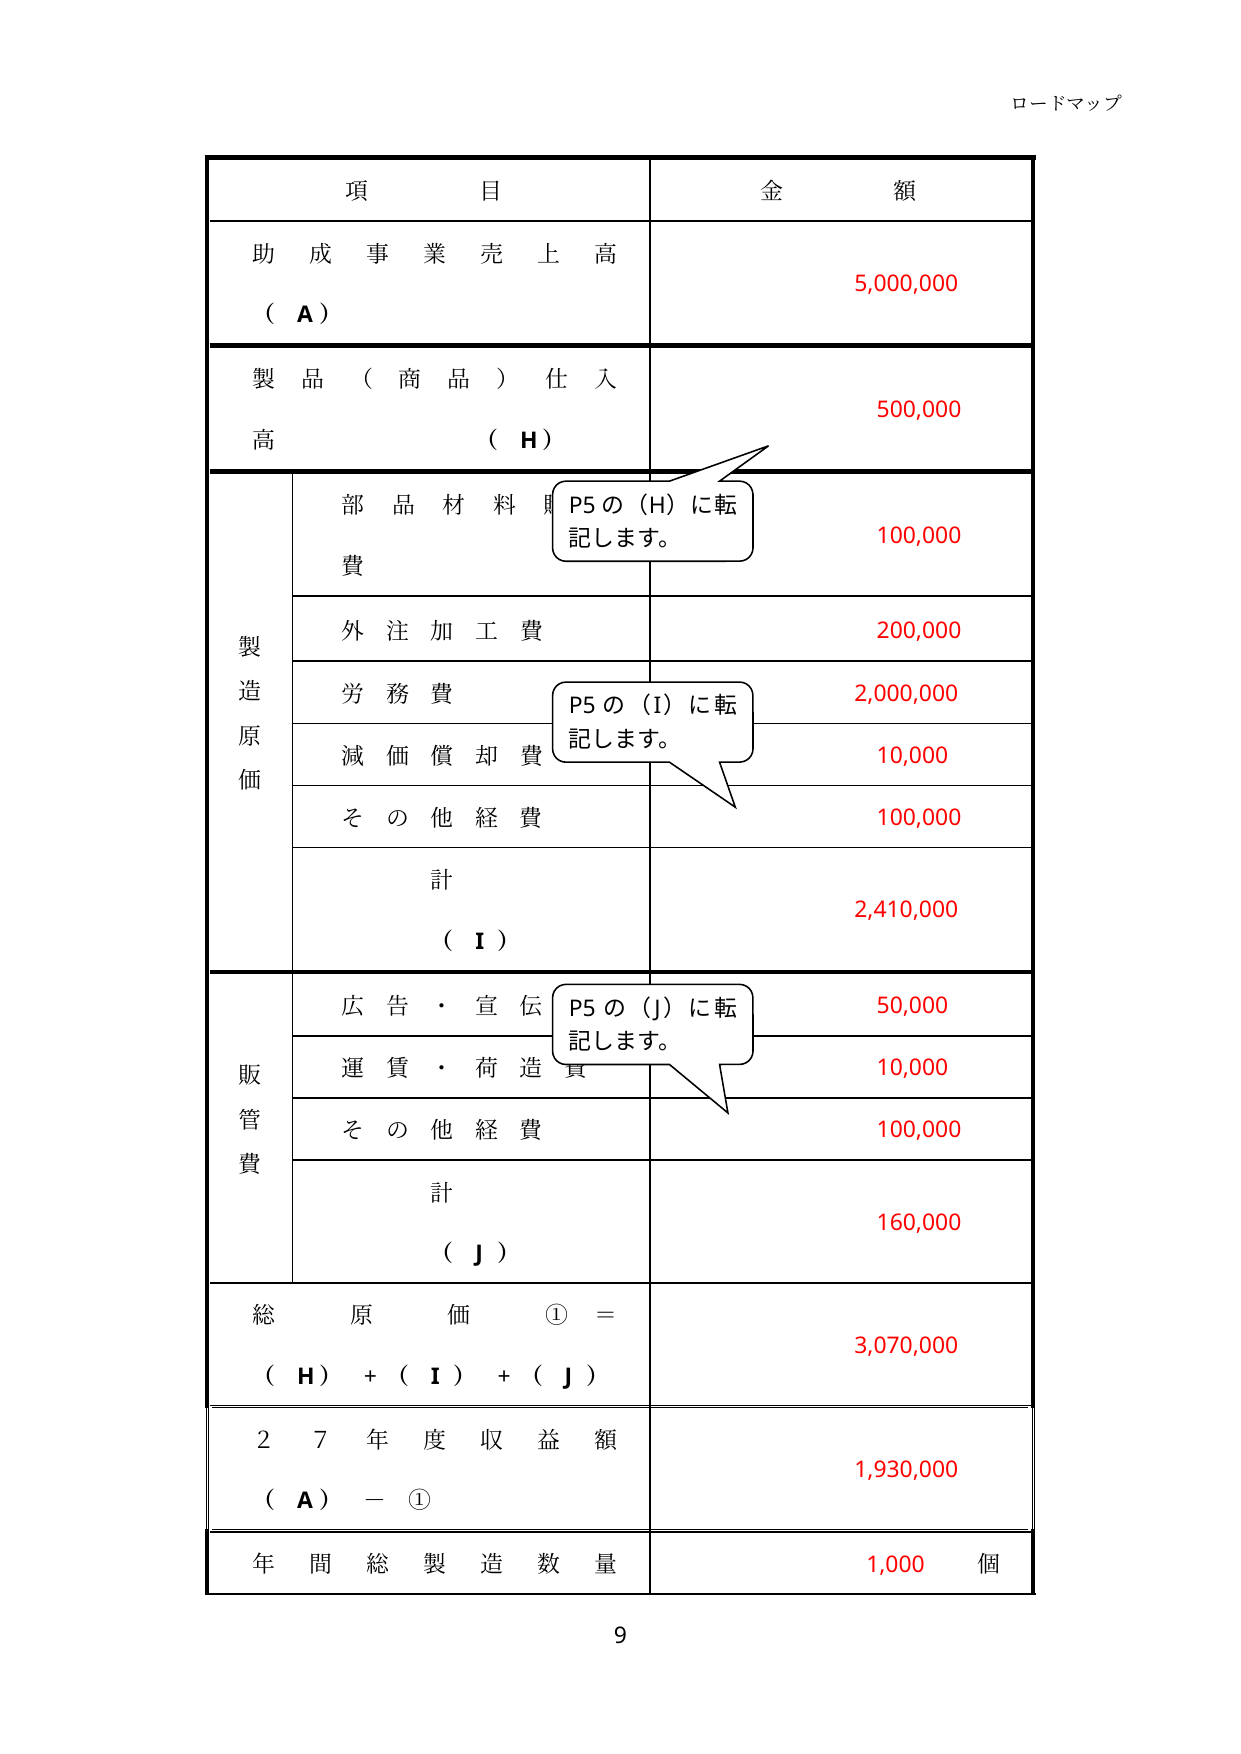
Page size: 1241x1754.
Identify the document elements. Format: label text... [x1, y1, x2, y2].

table_cell 総 原 価 ①＝（H）+（I）+（J） [209, 1283, 649, 1405]
table_cell 1,000 個 [651, 1533, 1031, 1593]
table_cell 販管費 [209, 971, 292, 1282]
table_cell 10,000 [722, 724, 1031, 784]
table_cell 500,000 [651, 348, 1031, 469]
table_cell 200,000 [651, 597, 1031, 660]
table_cell 製造原価 [209, 470, 292, 969]
table_cell 運賃・荷造費 [293, 1037, 649, 1097]
table_cell 年間総製造数量 ② [209, 1532, 649, 1593]
table_cell 100,000 [651, 786, 1031, 847]
table_cell 160,000 [651, 1161, 1031, 1282]
table_cell 広告・宣伝費 [293, 974, 649, 1035]
table_cell 100,000 [651, 1099, 1031, 1159]
table_cell その他経費 [293, 786, 649, 847]
table_cell その他経費 [293, 1099, 649, 1159]
table_cell 計 （I） [293, 848, 649, 969]
table_cell 労務費 [293, 662, 649, 722]
table_cell 3,070,000 [651, 1284, 1031, 1405]
table_cell 計 （J） [293, 1161, 649, 1282]
table_cell 100,000 [651, 474, 1031, 595]
table_cell 製品（商品）仕入高 （H） [209, 344, 649, 469]
table_cell 助成事業売上高 （A） [209, 221, 649, 343]
table_cell 減価償却費 [293, 724, 649, 784]
table_cell 2,000,000 [651, 662, 1031, 722]
table_cell 10,000 [651, 763, 698, 784]
table_cell ２７年度収益額 （A）－① [209, 1406, 649, 1529]
table_cell 5,000,000 [651, 222, 1031, 343]
table_cell 2,410,000 [651, 848, 1031, 969]
table_cell 部品材料購入費 [293, 474, 649, 595]
table_cell 1,930,000 [651, 1406, 1032, 1529]
table_cell 10,000 [721, 1037, 1031, 1097]
table_cell 10,000 [651, 1066, 706, 1097]
table_cell 外注加工費 [293, 597, 649, 660]
table_cell 50,000 [651, 974, 1031, 1035]
table_header 金 額 [651, 160, 1031, 220]
table_header 項 目 [209, 160, 649, 220]
